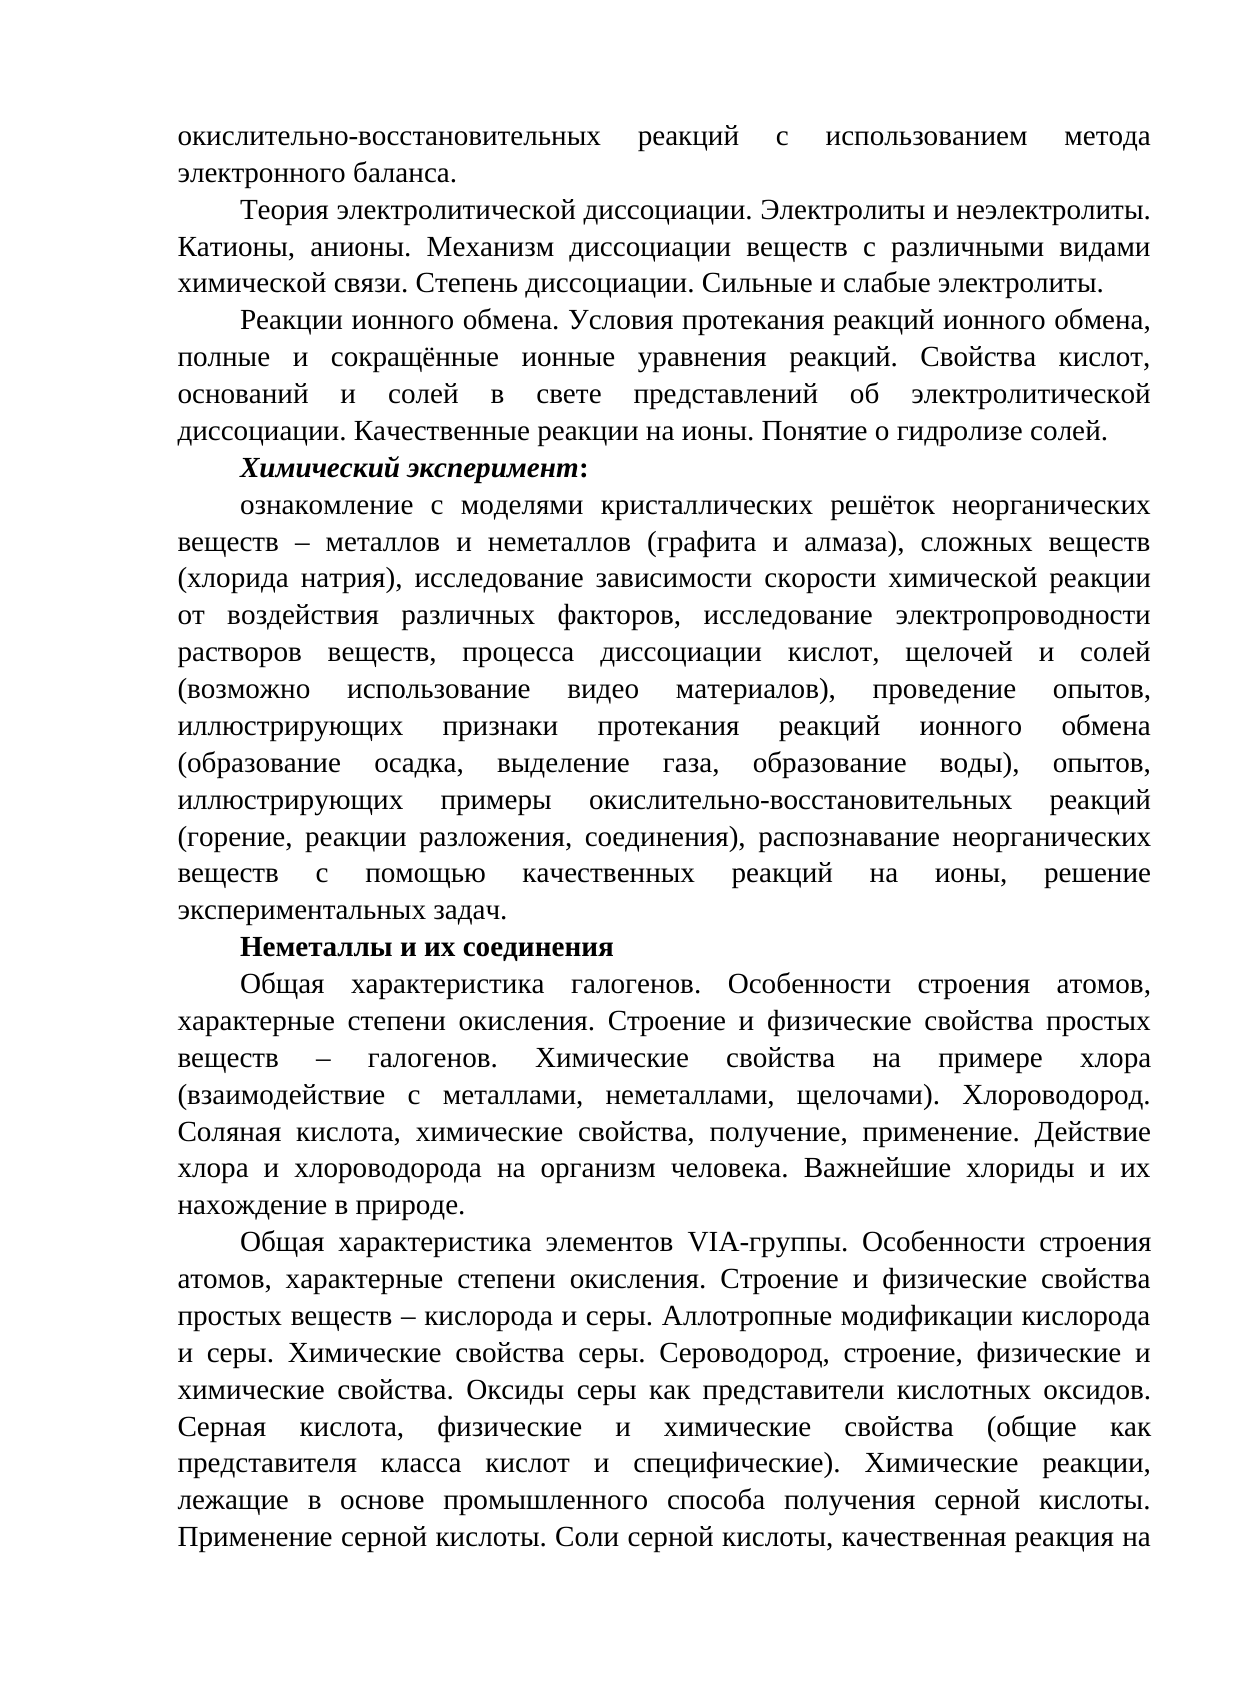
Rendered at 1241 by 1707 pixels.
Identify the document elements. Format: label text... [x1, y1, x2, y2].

text Общая характеристика галогенов. Особенности строения атомов, характерные степени окисления. Строение и физические свойства простых веществ – галогенов. Химические свойства на примере хлора (взаимодействие с металлами, неметаллами, щелочами). Хлороводород. Соляная кислота, химические свойства, получение, применение. Действие хлора и хлороводорода на организм человека. Важнейшие хлориды и их нахождение в природе. [177, 966, 1152, 1221]
text Теория электролитической диссоциации. Электролиты и неэлектролиты. Катионы, анионы. Механизм диссоциации веществ с различными видами химической связи. Степень диссоциации. Сильные и слабые электролиты. [177, 192, 1152, 299]
text Химический эксперимент: [177, 450, 1152, 483]
text ознакомление с моделями кристаллических решёток неорганических веществ – металлов и неметаллов (графита и алмаза), сложных веществ (хлорида натрия), исследование зависимости скорости химической реакции от воздействия различных факторов, исследование электропроводности растворов веществ, процесса диссоциации кислот, щелочей и солей (возможно использование видео материалов), проведение опытов, иллюстрирующих признаки протекания реакций ионного обмена (образование осадка, выделение газа, образование воды), опытов, иллюстрирующих примеры окислительно-восстановительных реакций (горение, реакции разложения, соединения), распознавание неорганических веществ с помощью качественных реакций на ионы, решение экспериментальных задач. [177, 487, 1152, 926]
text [177, 118, 1152, 188]
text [177, 1224, 1152, 1553]
text Реакции ионного обмена. Условия протекания реакций ионного обмена, полные и сокращённые ионные уравнения реакций. Свойства кислот, оснований и солей в свете представлений об электролитической диссоциации. Качественные реакции на ионы. Понятие о гидролизе солей. [177, 302, 1152, 447]
text Неметаллы и их соединения [177, 929, 1152, 963]
